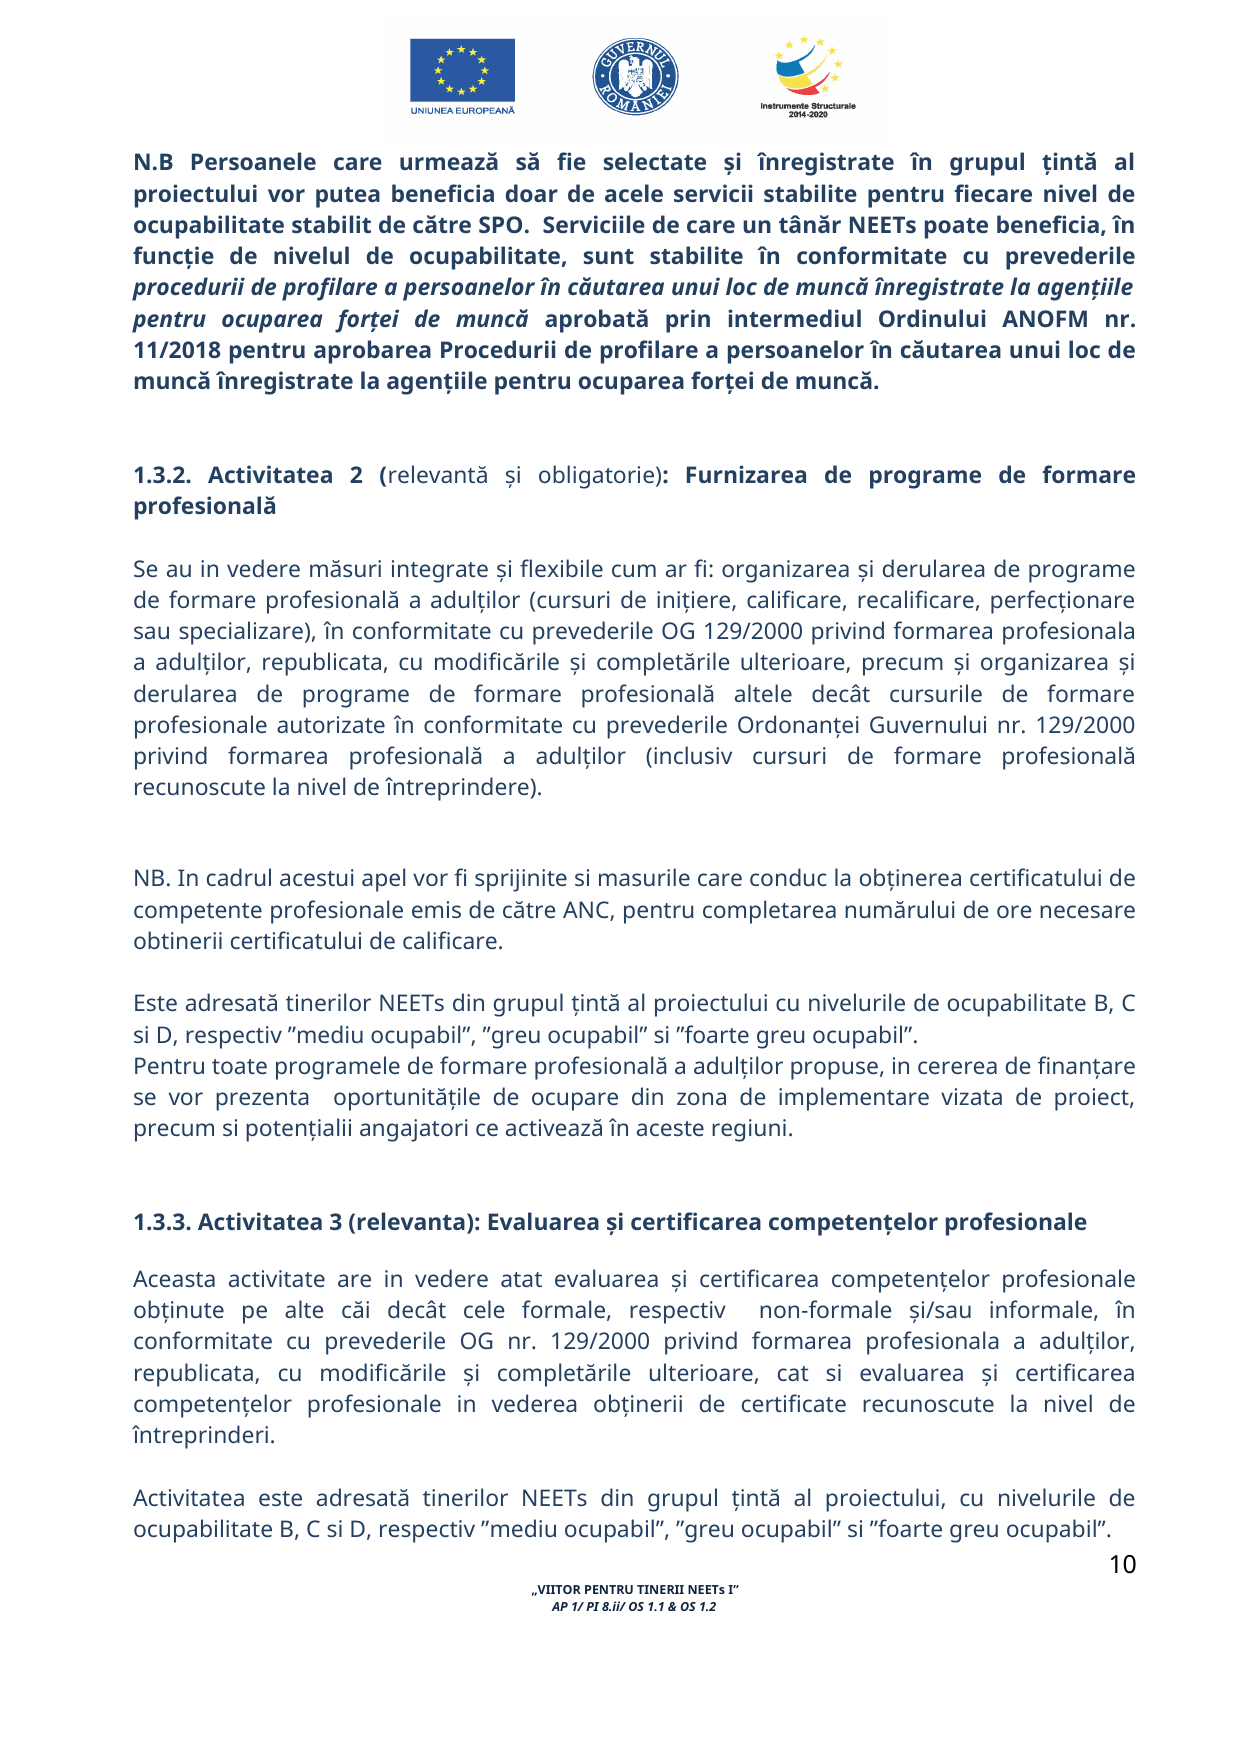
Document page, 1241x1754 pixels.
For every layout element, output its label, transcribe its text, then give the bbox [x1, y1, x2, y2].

text NB. In cadrul acestui apel vor fi sprijinite si masurile care conduc la obținerea certificatului de competente profesionale emis de către ANC, pentru completarea numărului de ore necesare obtinerii certificatului de calificare. [133, 862, 1137, 956]
text Activitatea este adresată tinerilor NEETs din grupul țintă al proiectului, cu nivelurile de ocupabilitate B, C si D, respectiv ”mediu ocupabil”, ”greu ocupabil” si ”foarte greu ocupabil”. [133, 1482, 1137, 1544]
text N.B Persoanele care urmează să fie selectate și înregistrate în grupul țintă al proiectului vor putea beneficia doar de acele servicii stabilite pentru fiecare nivel de ocupabilitate stabilit de către SPO. Serviciile de care un tânăr NEETs poate beneficia, în funcție de nivelul de ocupabilitate, sunt stabilite în conformitate cu prevederile procedurii de profilare a persoanelor în căutarea unui loc de muncă înregistrate la agențiile pentru ocuparea forței de muncă aprobată prin intermediul Ordinului ANOFM nr. 11/2018 pentru aprobarea Procedurii de profilare a persoanelor în căutarea unui loc de muncă înregistrate la agențiile pentru ocuparea forței de muncă. [133, 146, 1137, 396]
text Se au in vedere măsuri integrate și flexibile cum ar fi: organizarea și derularea de programe de formare profesională a adulților (cursuri de inițiere, calificare, recalificare, perfecționare sau specializare), în conformitate cu prevederile OG 129/2000 privind formarea profesionala a adulților, republicata, cu modificările și completările ulterioare, precum și organizarea și derularea de programe de formare profesională altele decât cursurile de formare profesionale autorizate în conformitate cu prevederile Ordonanței Guvernului nr. 129/2000 privind formarea profesională a adulților (inclusiv cursuri de formare profesională recunoscute la nivel de întreprindere). [133, 553, 1137, 803]
text Aceasta activitate are in vedere atat evaluarea și certificarea competențelor profesionale obținute pe alte căi decât cele formale, respectiv non-formale și/sau informale, în conformitate cu prevederile OG nr. 129/2000 privind formarea profesionala a adulților, republicata, cu modificările și completările ulterioare, cat si evaluarea și certificarea competențelor profesionale in vederea obținerii de certificate recunoscute la nivel de întreprinderi. [133, 1263, 1137, 1450]
picture [380, 14, 890, 147]
text 1.3.3. Activitatea 3 (relevanta): Evaluarea și certificarea competențelor profesionale [133, 1206, 1137, 1237]
text Este adresată tinerilor NEETs din grupul țintă al proiectului cu nivelurile de ocupabilitate B, C si D, respectiv ”mediu ocupabil”, ”greu ocupabil” si ”foarte greu ocupabil”. [133, 987, 1137, 1050]
text 1.3.2. Activitatea 2 (relevantă și obligatorie): Furnizarea de programe de formare profesională [133, 459, 1137, 521]
text Pentru toate programele de formare profesională a adulților propuse, in cererea de finanțare se vor prezenta oportunitățile de ocupare din zona de implementare vizata de proiect, precum si potențialii angajatori ce activează în aceste regiuni. [133, 1050, 1137, 1143]
